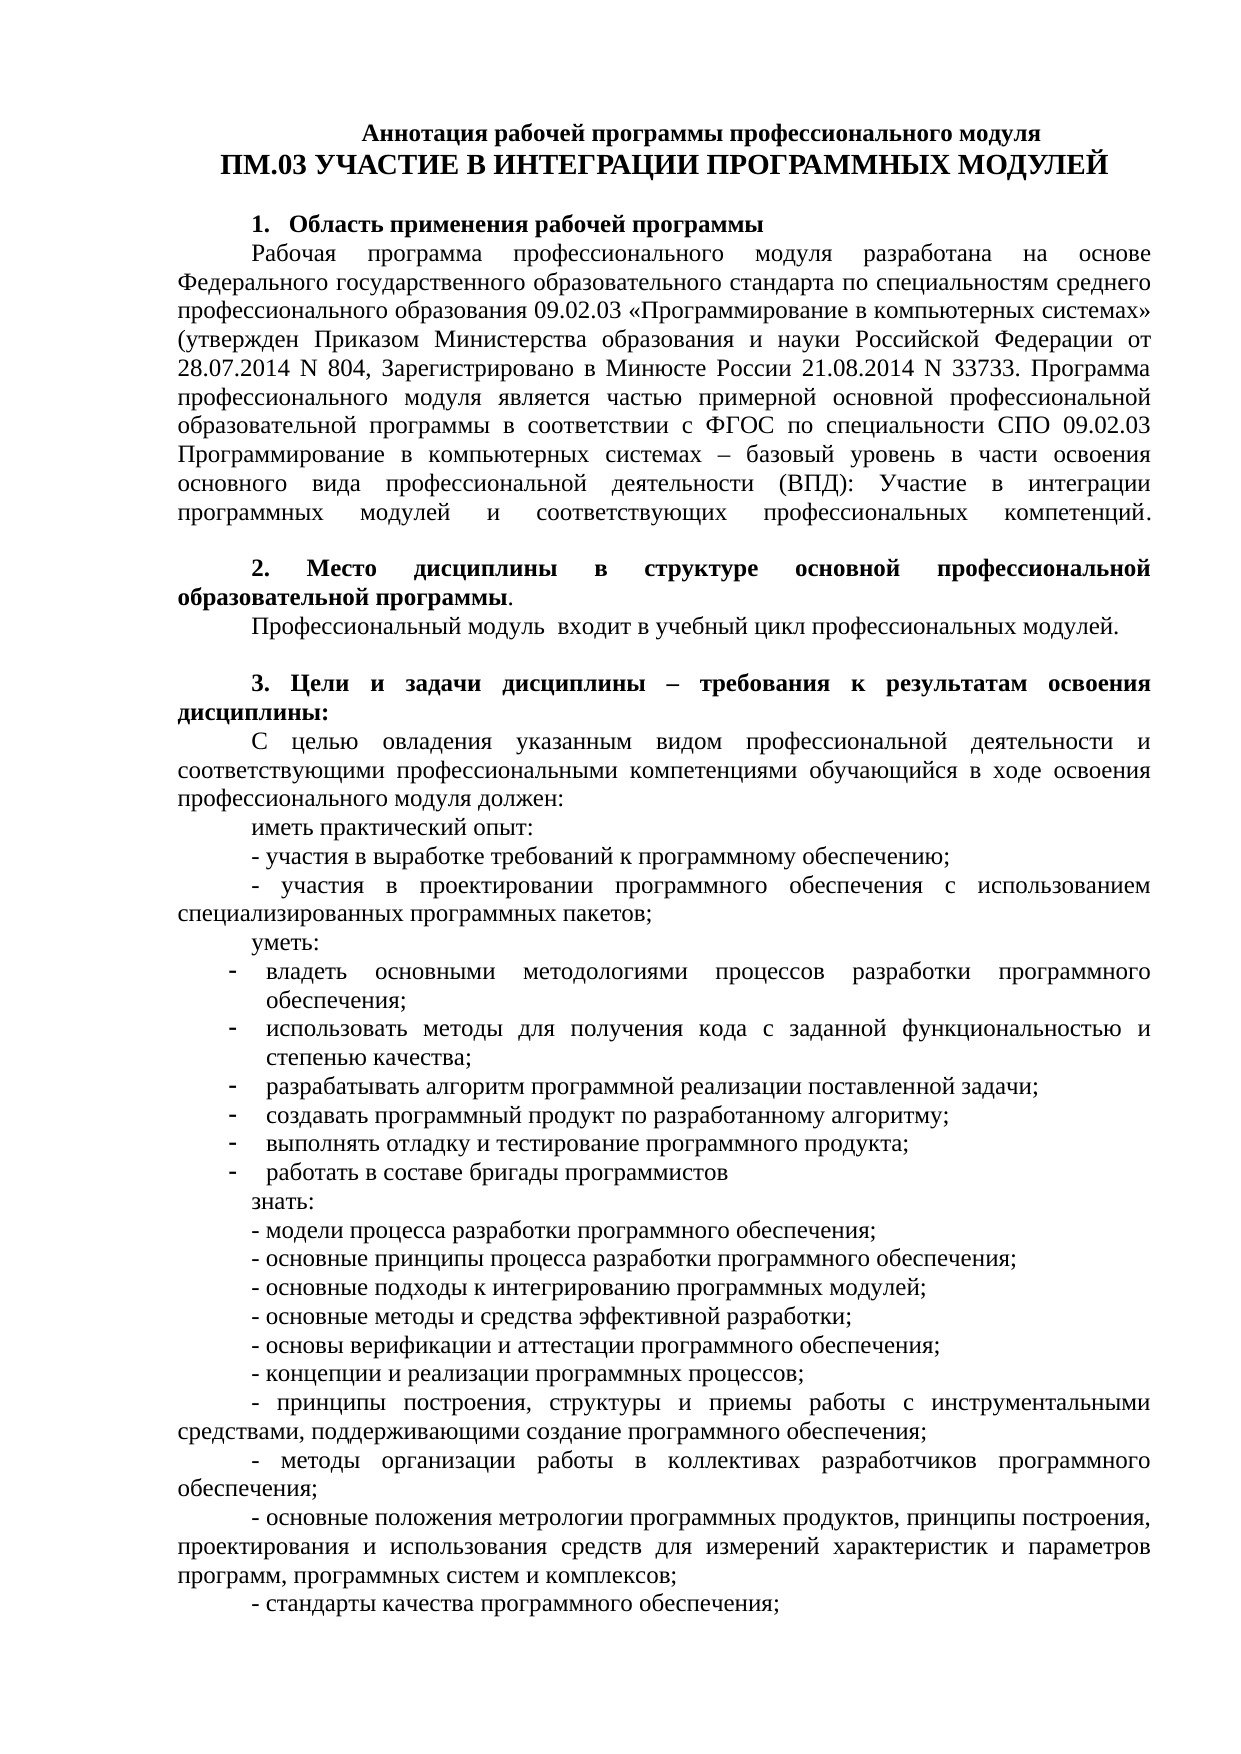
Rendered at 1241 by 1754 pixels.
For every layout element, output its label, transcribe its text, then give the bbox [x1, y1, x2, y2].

list создавать программный продукт по разработанному алгоритму; [228, 1100, 1152, 1128]
text - участия в проектировании программного обеспечения с использованием специализированных программных пакетов; [177, 870, 1152, 927]
list разрабатывать алгоритм программной реализации поставленной задачи; [228, 1071, 1152, 1100]
text иметь практический опыт: [177, 812, 1152, 841]
text - стандарты качества программного обеспечения; [177, 1588, 1152, 1617]
text - основные принципы процесса разработки программного обеспечения; [177, 1243, 1152, 1272]
list выполнять отладку и тестирование программного продукта; [228, 1128, 1152, 1157]
text Аннотация рабочей программы профессионального модуля [177, 118, 1152, 147]
text - основные положения метрологии программных продуктов, принципы построения, проектирования и использования средств для измерений характеристик и параметров программ, программных систем и комплексов; [177, 1502, 1152, 1588]
text 2. Место дисциплины в структуре основной профессиональной образовательной программы. [177, 553, 1152, 611]
text - принципы построения, структуры и приемы работы с инструментальными средствами, поддерживающими создание программного обеспечения; [177, 1387, 1152, 1445]
text - концепции и реализации программных процессов; [177, 1358, 1152, 1387]
text - основы верификации и аттестации программного обеспечения; [177, 1330, 1152, 1358]
text Профессиональный модуль входит в учебный цикл профессиональных модулей. [177, 611, 1152, 640]
text - участия в выработке требований к программному обеспечению; [177, 841, 1152, 870]
list Область применения рабочей программы [251, 209, 1152, 238]
text С целью овладения указанным видом профессиональной деятельности и соответствующими профессиональными компетенциями обучающийся в ходе освоения профессионального модуля должен: [177, 726, 1152, 812]
text - методы организации работы в коллективах разработчиков программного обеспечения; [177, 1445, 1152, 1502]
text знать: [177, 1186, 1152, 1215]
list использовать методы для получения кода с заданной функциональностью и степенью качества; [228, 1013, 1152, 1071]
text уметь: [177, 927, 1152, 956]
text Рабочая программа профессионального модуля разработана на основе Федерального государственного образовательного стандарта по специальностям среднего профессионального образования 09.02.03 «Программирование в компьютерных системах» (утвержден Приказом Министерства образования и науки Российской Федерации от 28.07.2014 N 804, Зарегистрировано в Минюсте России 21.08.2014 N 33733. Программа профессионального модуля является частью примерной основной профессиональной образовательной программы в соответствии с ФГОС по специальности СПО 09.02.03 Программирование в компьютерных системах – базовый уровень в части освоения основного вида профессиональной деятельности (ВПД): Участие в интеграции программных модулей и соответствующих профессиональных компетенций. [177, 238, 1152, 553]
list владеть основными методологиями процессов разработки программного обеспечения; [228, 956, 1152, 1013]
text ПМ.03 участие в интеграции программных модулей [177, 147, 1152, 180]
text - основные методы и средства эффективной разработки; [177, 1301, 1152, 1330]
text - модели процесса разработки программного обеспечения; [177, 1215, 1152, 1243]
list работать в составе бригады программистов [228, 1157, 1152, 1186]
text - основные подходы к интегрированию программных модулей; [177, 1272, 1152, 1301]
text 3. Цели и задачи дисциплины – требования к результатам освоения дисциплины: [177, 668, 1152, 726]
